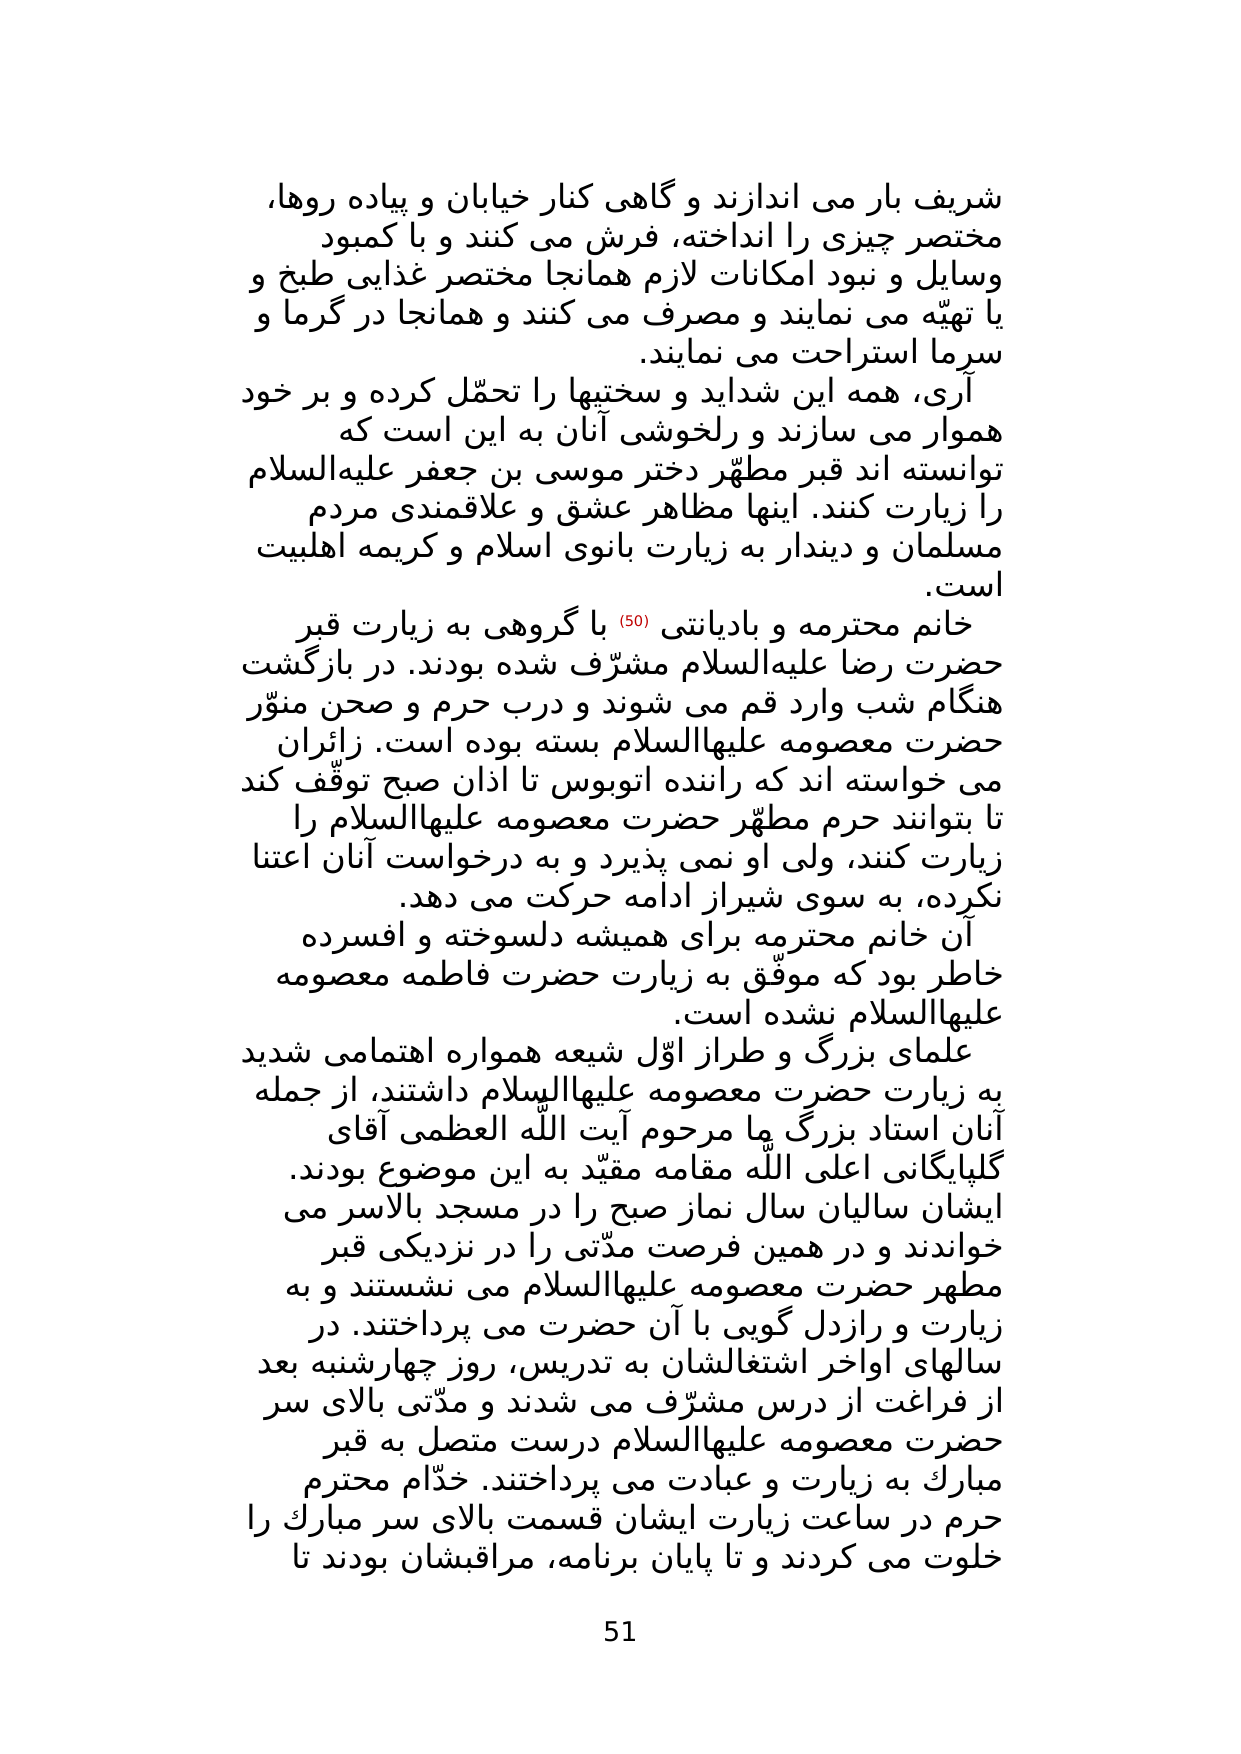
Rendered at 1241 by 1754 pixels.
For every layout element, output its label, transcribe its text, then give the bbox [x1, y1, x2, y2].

text آن خانم محترمه براى هميشه دلسوخته و افسرده خاطر بود كه موفّق به زيارت حضرت فاطمه معصومه عليها‌السلام نشده است. [236, 915, 1004, 1032]
text خانم محترمه و باديانتى (50) با گروهى به زيارت قبر حضرت رضا عليه‌السلام مشرّف شده بودند. در بازگشت هنگام شب وارد قم مى شوند و درب حرم و صحن منوّر حضرت معصومه عليها‌السلام بسته بوده است. زائران مى خواسته اند كه راننده اتوبوس تا اذان صبح توقّف كند تا بتوانند حرم مطهّر حضرت معصومه عليها‌السلام را زيارت كنند، ولى او نمى پذيرد و به درخواست آنان اعتنا نكرده، به سوى شيراز ادامه حركت مى دهد. [236, 604, 1004, 915]
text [236, 1032, 1004, 1576]
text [236, 177, 1004, 371]
text آرى، همه اين شدايد و سختيها را تحمّل كرده و بر خود هموار مى سازند و رلخوشى آنان به اين است كه توانسته اند قبر مطهّر دختر موسى بن جعفر عليه‌السلام را زيارت كنند. اينها مظاهر عشق و علاقمندى مردم مسلمان و ديندار به زيارت بانوى اسلام و كريمه اهلبيت است. [236, 371, 1004, 604]
